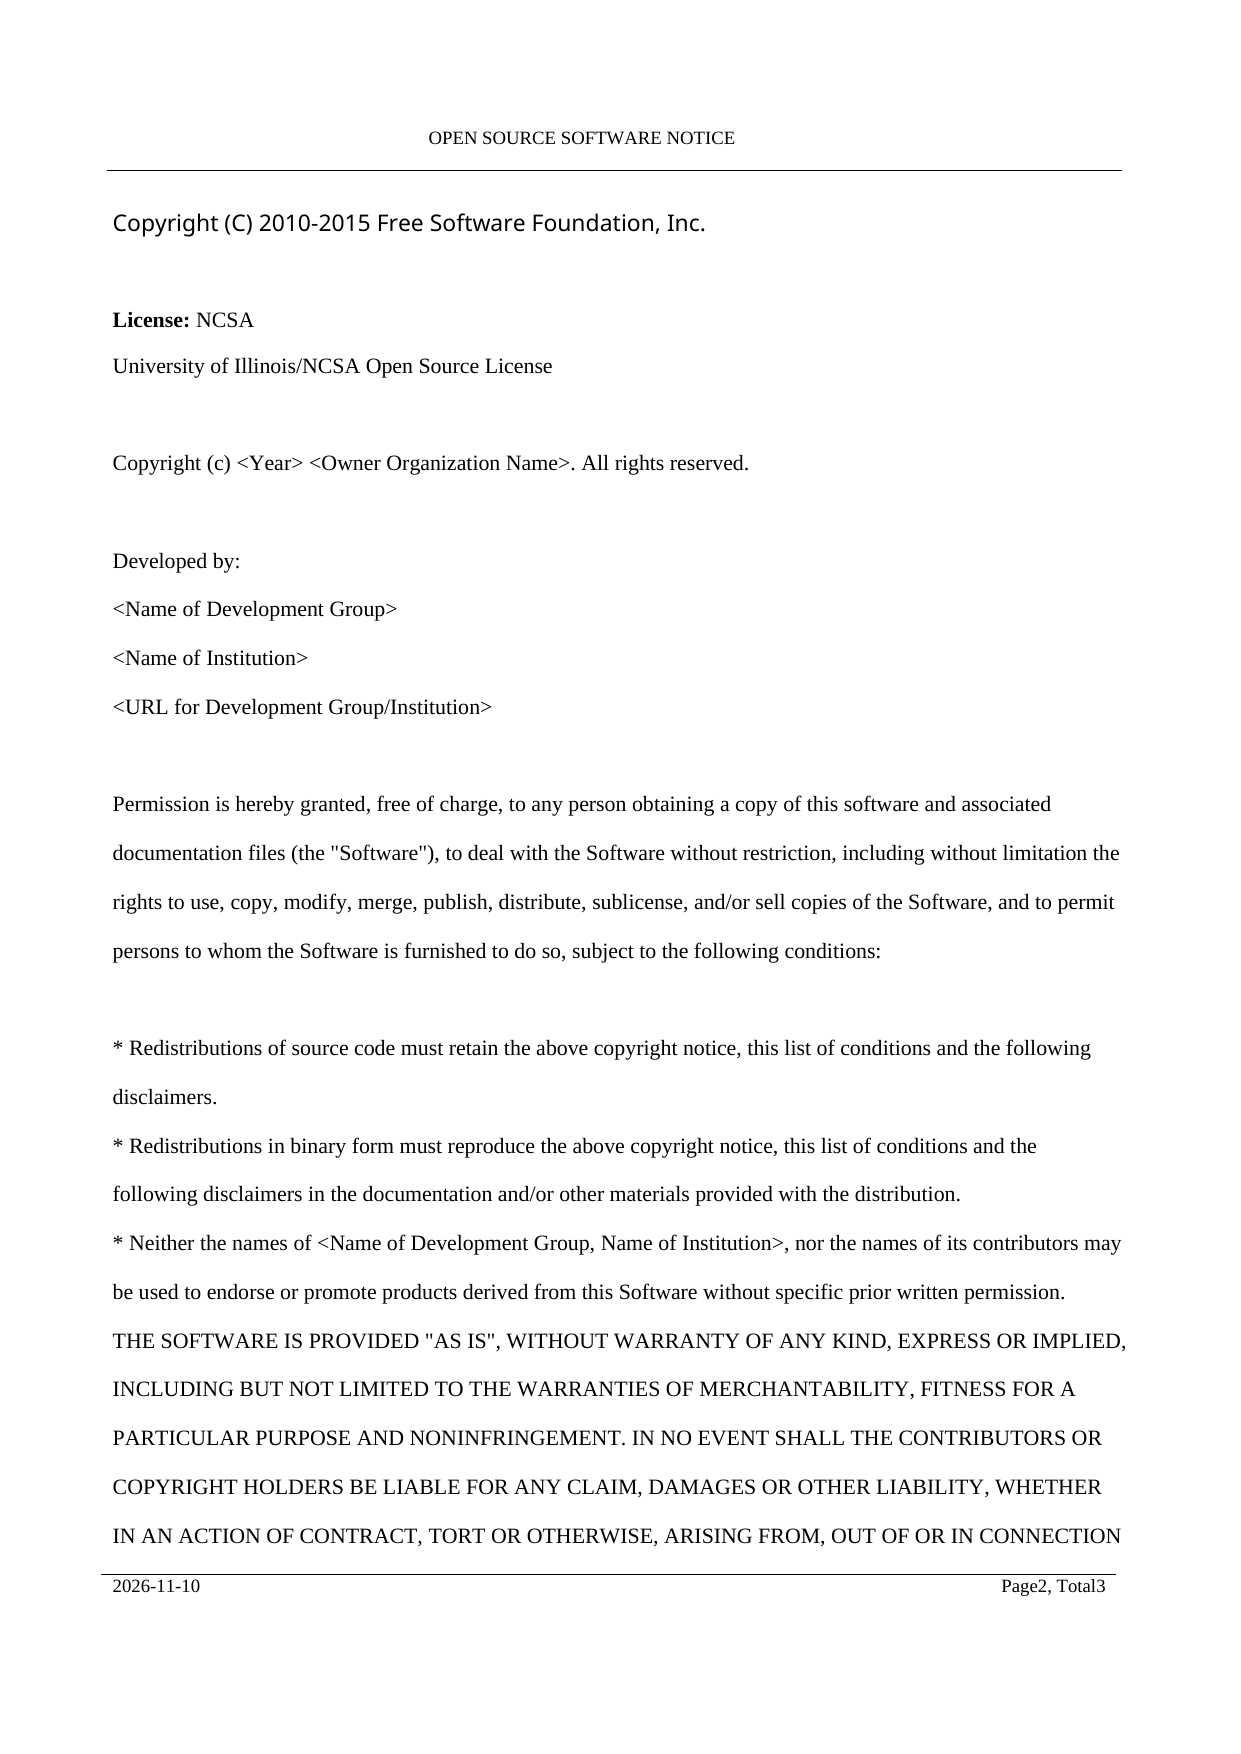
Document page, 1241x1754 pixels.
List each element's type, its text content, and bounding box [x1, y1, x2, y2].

text License: NCSA [112, 304, 1128, 336]
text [112, 206, 1128, 288]
